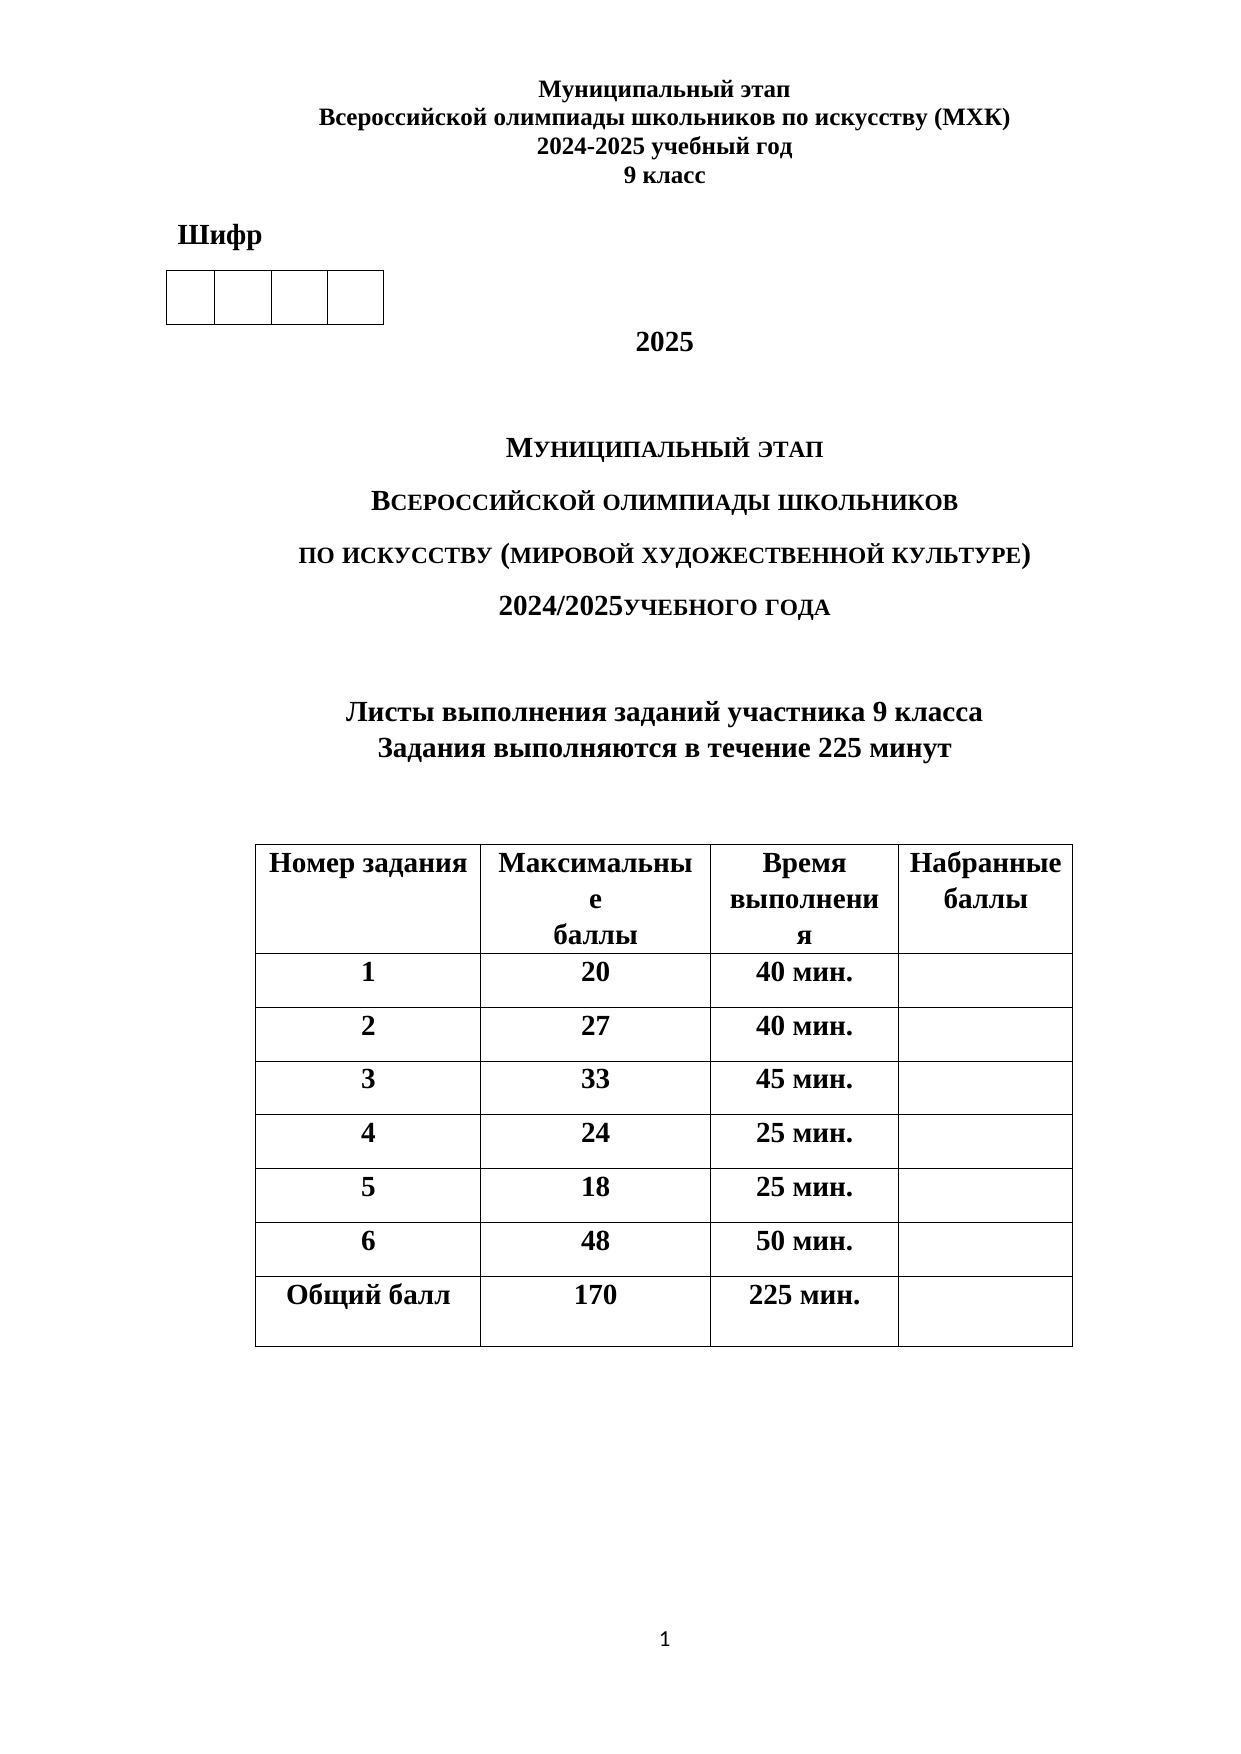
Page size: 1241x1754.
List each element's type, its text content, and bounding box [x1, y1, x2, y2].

table_header Время выполнения [711, 845, 898, 953]
table_header Номер задания [256, 845, 480, 953]
table_header Набранные баллы [899, 845, 1072, 953]
table_header [272, 271, 327, 323]
table_cell 170 [481, 1277, 710, 1346]
table_cell [899, 1008, 1072, 1061]
text Листы выполнения заданий участника 9 класса [177, 694, 1152, 728]
table_cell 1 [256, 954, 480, 1007]
text 2024/2025учебного года [177, 588, 1152, 622]
table_cell 48 [481, 1223, 710, 1276]
table_cell [899, 1062, 1072, 1114]
table_cell 225 мин. [711, 1277, 898, 1346]
text Всероссийской олимпиады школьников [177, 483, 1152, 516]
table_cell 25 мин. [711, 1115, 898, 1168]
table_header [328, 271, 383, 323]
table_cell [899, 1115, 1072, 1168]
text по искусству (мировой художественной культуре) [177, 536, 1152, 569]
table_cell 24 [481, 1115, 710, 1168]
table_cell 50 мин. [711, 1223, 898, 1276]
table_cell 40 мин. [711, 1008, 898, 1061]
text Муниципальный этап [177, 430, 1152, 464]
text Задания выполняются в течение 225 минут [177, 730, 1152, 764]
table_cell [899, 1169, 1072, 1222]
table_cell 4 [256, 1115, 480, 1168]
table_cell 5 [256, 1169, 480, 1222]
table_header [215, 271, 271, 323]
table_cell 18 [481, 1169, 710, 1222]
table_cell 3 [256, 1062, 480, 1114]
table_cell Общий балл [256, 1277, 480, 1346]
table_cell 2 [256, 1008, 480, 1061]
table_cell 27 [481, 1008, 710, 1061]
text 2025 [177, 324, 1152, 358]
table_header [167, 271, 214, 323]
text Шифр [177, 217, 1152, 250]
table_cell 20 [481, 954, 710, 1007]
table_cell 45 мин. [711, 1062, 898, 1114]
table_cell 33 [481, 1062, 710, 1114]
table_cell 25 мин. [711, 1169, 898, 1222]
table_cell [899, 1277, 1072, 1346]
table_cell [899, 1223, 1072, 1276]
table_cell 40 мин. [711, 954, 898, 1007]
table_cell [899, 954, 1072, 1007]
table_header Максимальные баллы [481, 845, 710, 953]
table_cell 6 [256, 1223, 480, 1276]
